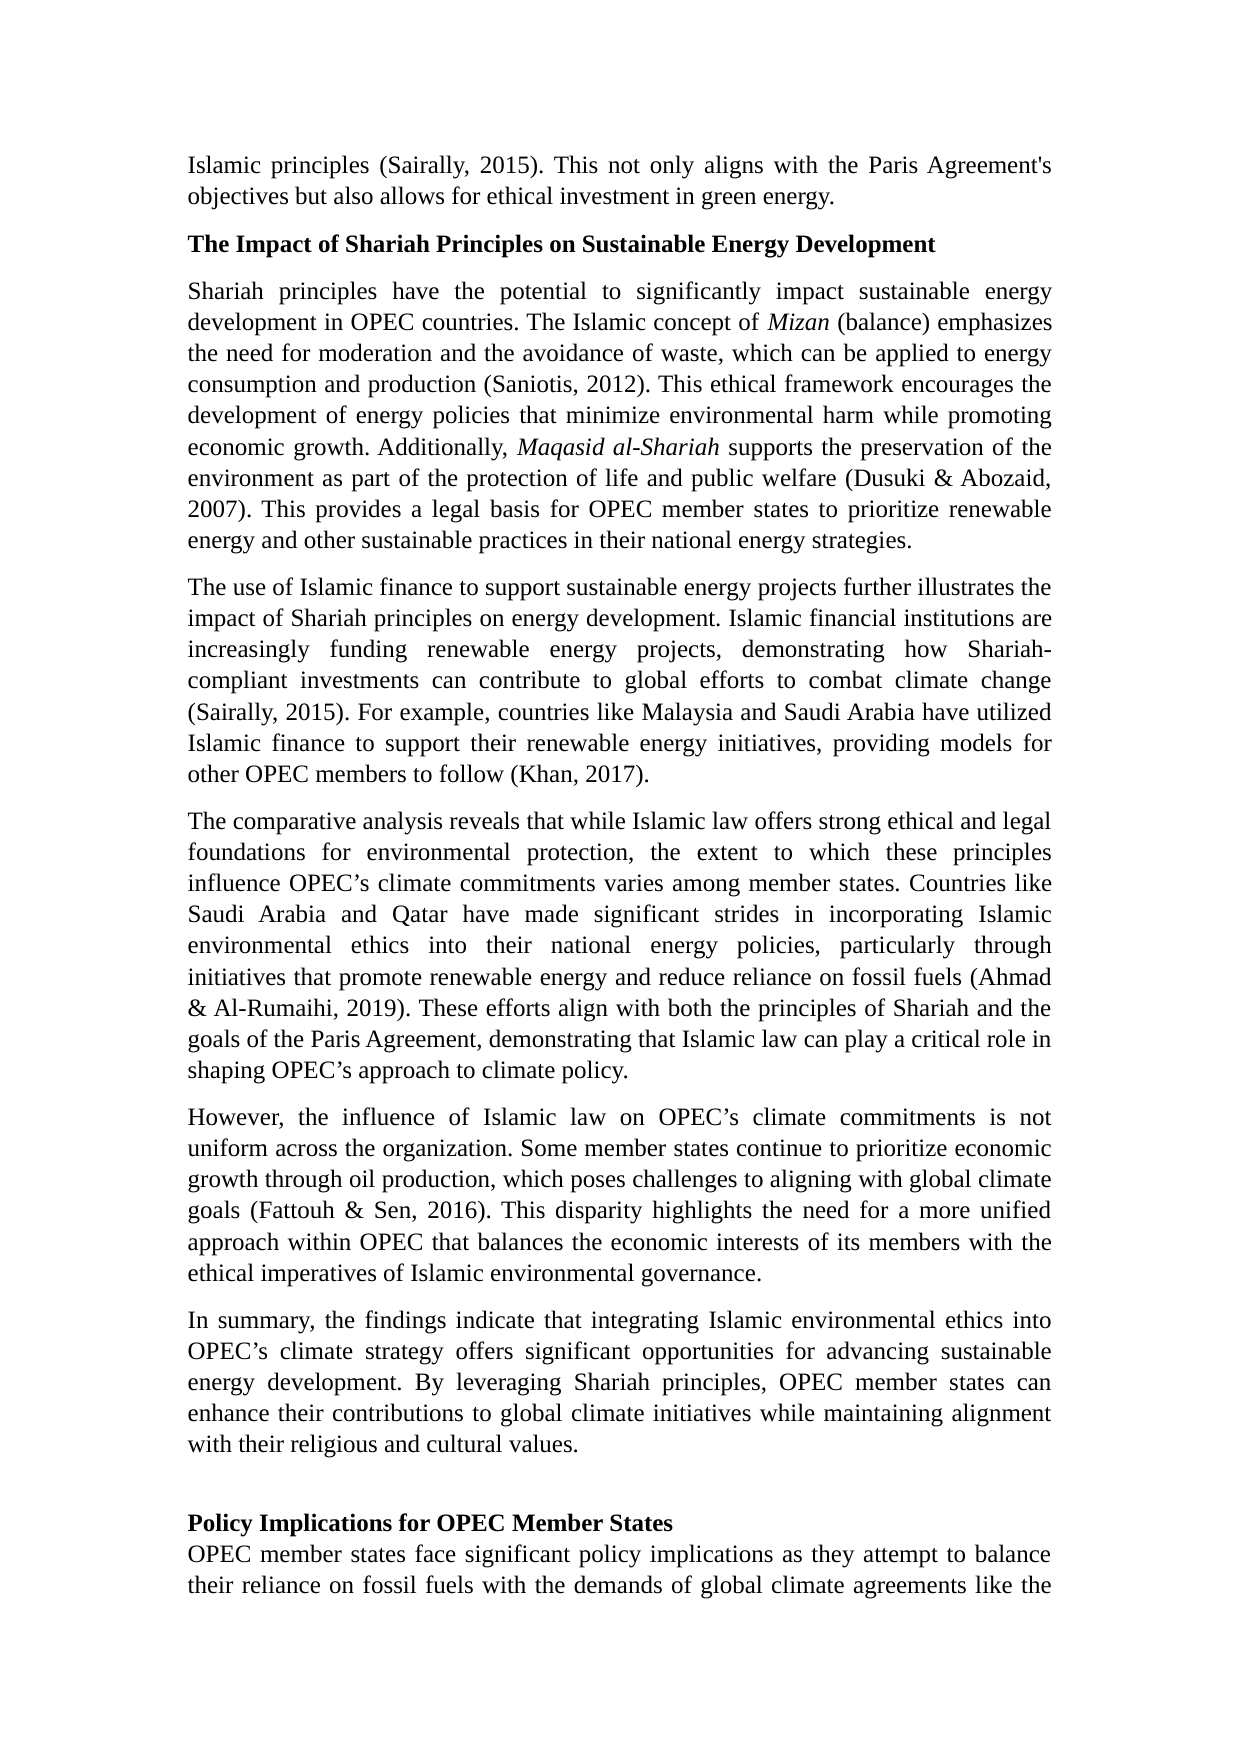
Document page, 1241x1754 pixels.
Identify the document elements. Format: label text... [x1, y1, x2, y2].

text In summary, the findings indicate that integrating Islamic environmental ethics into OPEC’s climate strategy offers significant opportunities for advancing sustainable energy development. By leveraging Shariah principles, OPEC member states can enhance their contributions to global climate initiatives while maintaining alignment with their religious and cultural values. [187, 1305, 1053, 1458]
text The use of Islamic finance to support sustainable energy projects further illustrates the impact of Shariah principles on energy development. Islamic financial institutions are increasingly funding renewable energy projects, demonstrating how Shariah-compliant investments can contribute to global efforts to combat climate change (Sairally, 2015). For example, countries like Malaysia and Saudi Arabia have utilized Islamic finance to support their renewable energy initiatives, providing models for other OPEC members to follow (Khan, 2017). [187, 572, 1053, 787]
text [187, 150, 1053, 210]
text Shariah principles have the potential to significantly impact sustainable energy development in OPEC countries. The Islamic concept of Mizan (balance) emphasizes the need for moderation and the avoidance of waste, which can be applied to energy consumption and production (Saniotis, 2012). This ethical framework encourages the development of energy policies that minimize environmental harm while promoting economic growth. Additionally, Maqasid al-Shariah supports the preservation of the environment as part of the protection of life and public welfare (Dusuki & Abozaid, 2007). This provides a legal basis for OPEC member states to prioritize renewable energy and other sustainable practices in their national energy strategies. [187, 276, 1053, 553]
text The comparative analysis reveals that while Islamic law offers strong ethical and legal foundations for environmental protection, the extent to which these principles influence OPEC’s climate commitments varies among member states. Countries like Saudi Arabia and Qatar have made significant strides in incorporating Islamic environmental ethics into their national energy policies, particularly through initiatives that promote renewable energy and reduce reliance on fossil fuels (Ahmad & Al-Rumaihi, 2019). These efforts align with both the principles of Shariah and the goals of the Paris Agreement, demonstrating that Islamic law can play a critical role in shaping OPEC’s approach to climate policy. [187, 806, 1053, 1083]
text Policy Implications for OPEC Member States [187, 1508, 1053, 1537]
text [187, 1539, 1053, 1599]
text However, the influence of Islamic law on OPEC’s climate commitments is not uniform across the organization. Some member states continue to prioritize economic growth through oil production, which poses challenges to aligning with global climate goals (Fattouh & Sen, 2016). This disparity highlights the need for a more unified approach within OPEC that balances the economic interests of its members with the ethical imperatives of Islamic environmental governance. [187, 1102, 1053, 1286]
text The Impact of Shariah Principles on Sustainable Energy Development [187, 229, 1053, 257]
